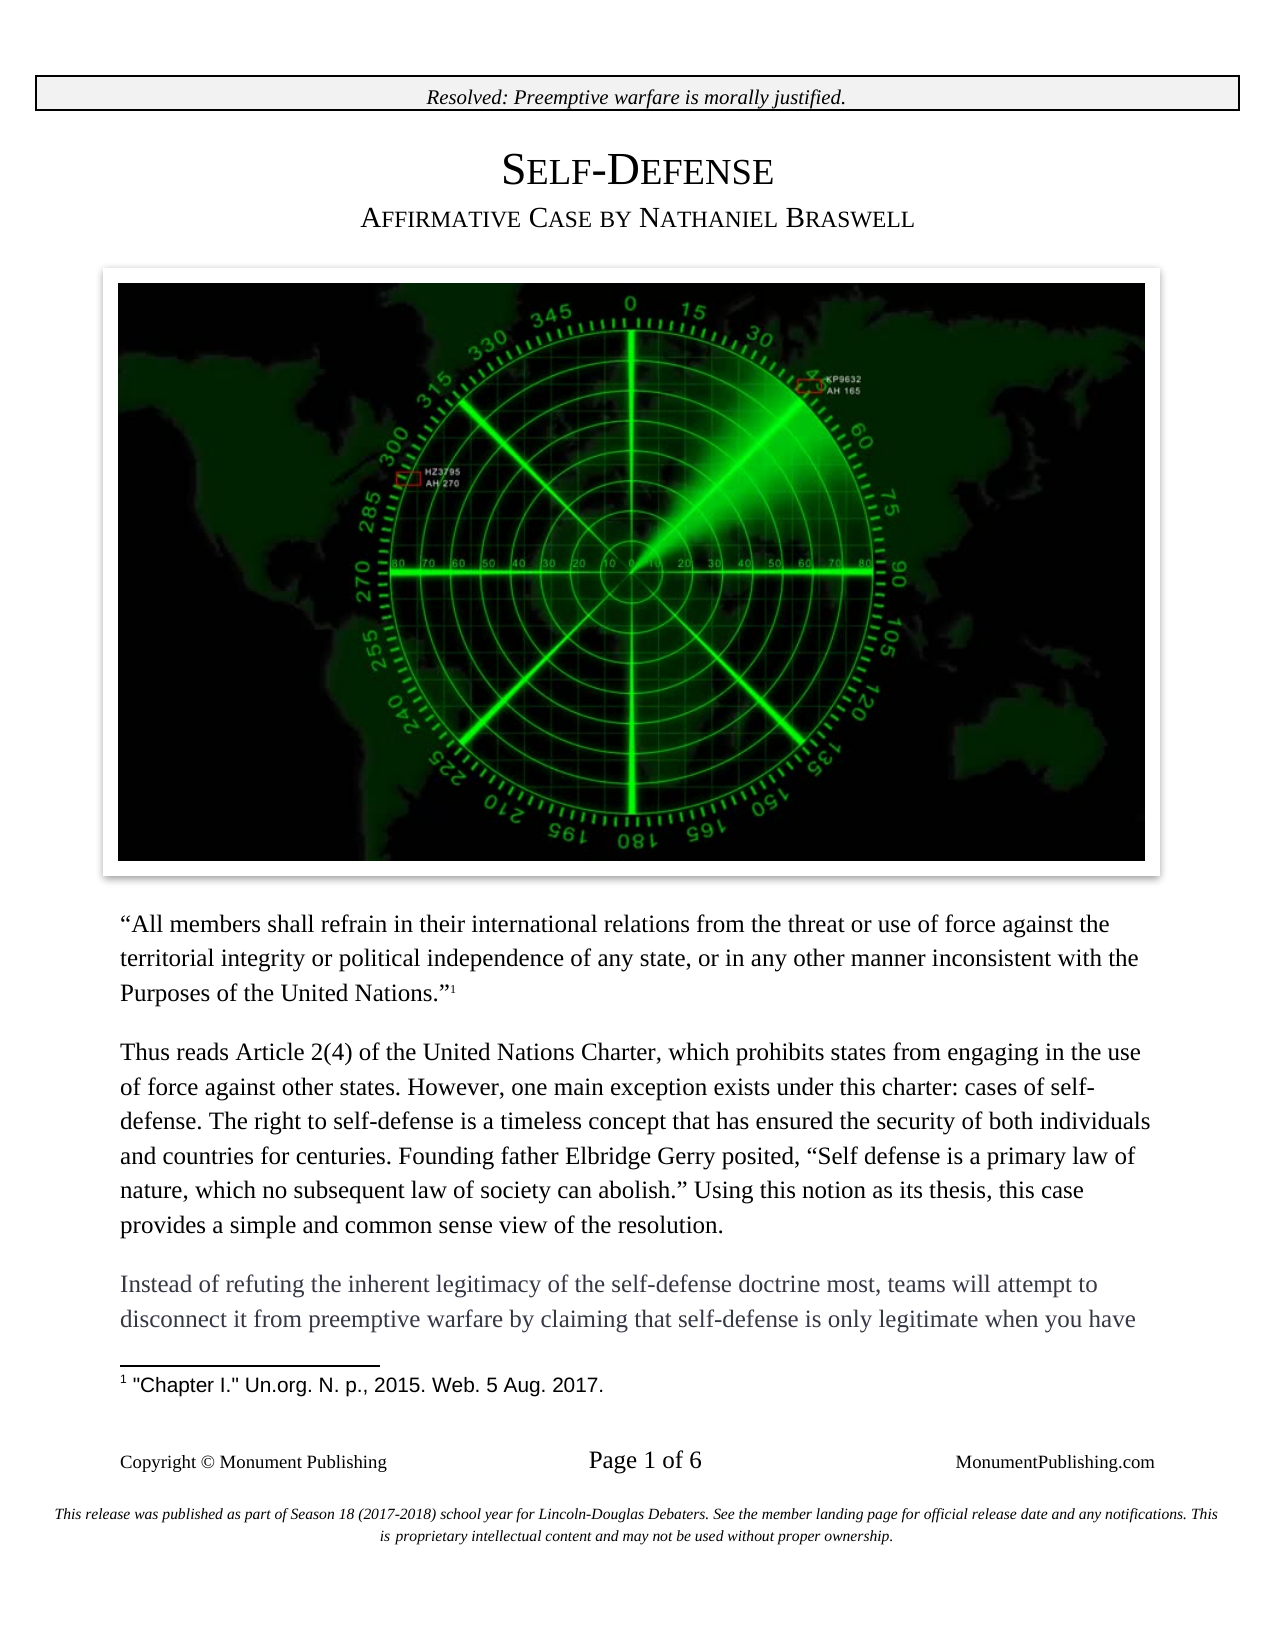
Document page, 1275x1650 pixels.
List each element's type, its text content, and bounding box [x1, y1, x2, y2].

title Self-Defense Affirmative Case by Nathaniel Braswell [45, 141, 1230, 234]
picture [118, 283, 1145, 861]
text “All members shall refrain in their international relations from the threat or use of force against the territorial integrity or political independence of any state, or in any other manner inconsistent with the Purposes of the United Nations.” [120, 909, 1155, 1007]
text Thus reads Article 2(4) of the United Nations Charter, which prohibits states from engaging in the use of force against other states. However, one main exception exists under this charter: cases of self-defense. The right to self-defense is a timeless concept that has ensured the security of both individuals and countries for centuries. Founding father Elbridge Gerry posited, “Self defense is a primary law of nature, which no subsequent law of society can abolish.” Using this notion as its thesis, this case provides a simple and common sense view of the resolution. [120, 1037, 1155, 1239]
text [120, 1269, 1155, 1333]
